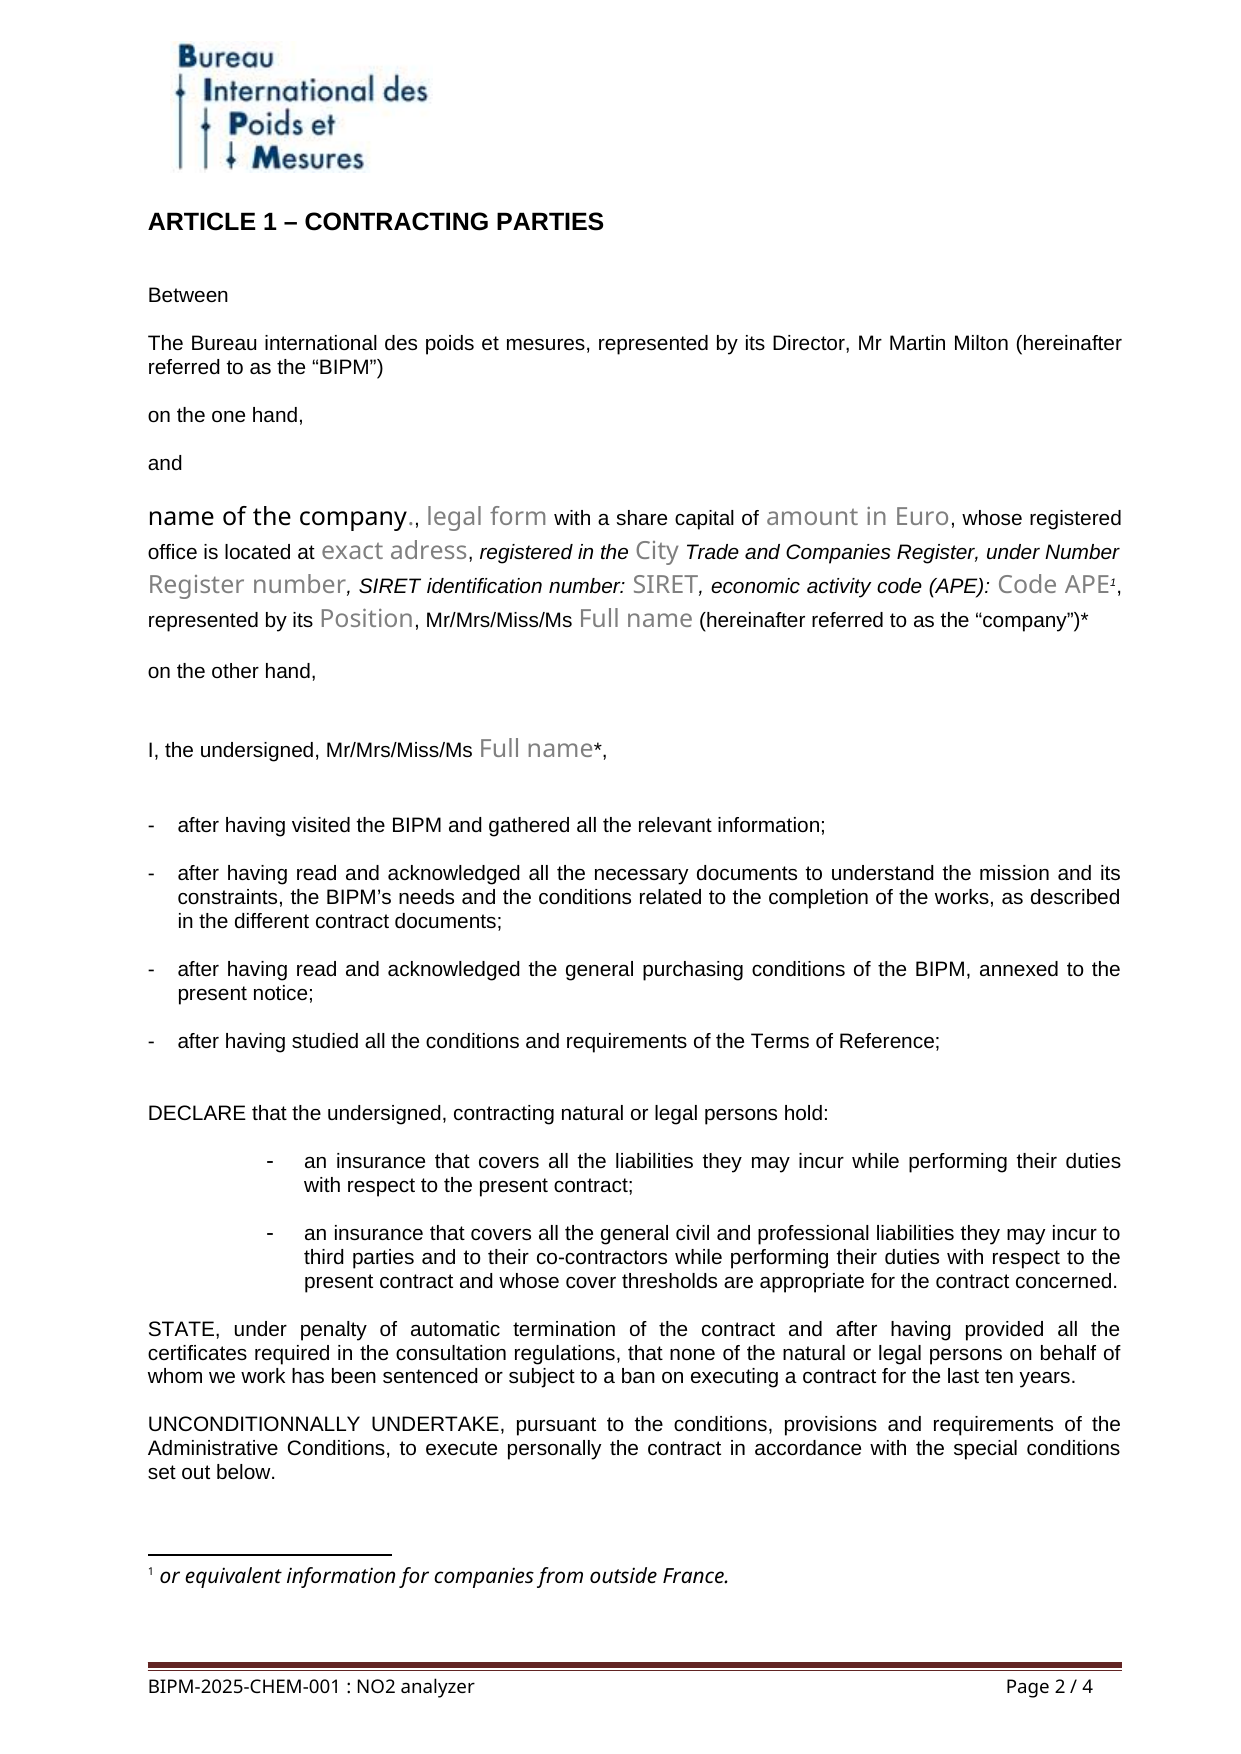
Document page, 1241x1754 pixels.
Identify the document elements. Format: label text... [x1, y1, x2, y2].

text - after having read and acknowledged the general purchasing conditions of the BIPM, annexed to the present notice; [148, 957, 1122, 1005]
text STATE, under penalty of automatic termination of the contract and after having provided all the certificates required in the consultation regulations, that none of the natural or legal persons on behalf of whom we work has been sentenced or subject to a ban on executing a contract for the last ten years. [148, 1316, 1122, 1388]
picture [170, 41, 433, 173]
text I, the undersigned, Mr/Mrs/Miss/Ms *, [148, 731, 1122, 765]
text - after having studied all the conditions and requirements of the Terms of Reference; [148, 1029, 1122, 1053]
text - after having read and acknowledged all the necessary documents to understand the mission and its constraints, the BIPM’s needs and the conditions related to the completion of the works, as described in the different contract documents; [148, 861, 1122, 933]
list an insurance that covers all the liabilities they may incur while performing their duties with respect to the present contract; [266, 1148, 1122, 1196]
text The Bureau international des poids et mesures, represented by its Director, Mr Martin Milton (hereinafter referred to as the “BIPM”) [148, 331, 1122, 379]
text ARTICLE 1 – CONTRACTING PARTIES [148, 207, 1122, 235]
list an insurance that covers all the general civil and professional liabilities they may incur to third parties and to their co-contractors while performing their duties with respect to the present contract and whose cover thresholds are appropriate for the contract concerned. [266, 1220, 1122, 1292]
text Between [148, 283, 1122, 307]
text and [148, 451, 1122, 475]
text UNCONDITIONNALLY UNDERTAKE, pursuant to the conditions, provisions and requirements of the Administrative Conditions, to execute personally the contract in accordance with the special conditions set out below. [148, 1412, 1122, 1484]
text on the one hand, [148, 403, 1122, 427]
text on the other hand, [148, 659, 1122, 683]
text , with a share capital of , whose registered office is located at , registered in the Trade and Companies Register, under Number , SIRET identification number: , economic activity code (APE): , represented by its , Mr/Mrs/Miss/Ms (hereinafter referred to as the “company”)* [148, 499, 1122, 635]
text DECLARE that the undersigned, contracting natural or legal persons hold: [148, 1101, 1122, 1124]
text - after having visited the BIPM and gathered all the relevant information; [148, 813, 1122, 837]
